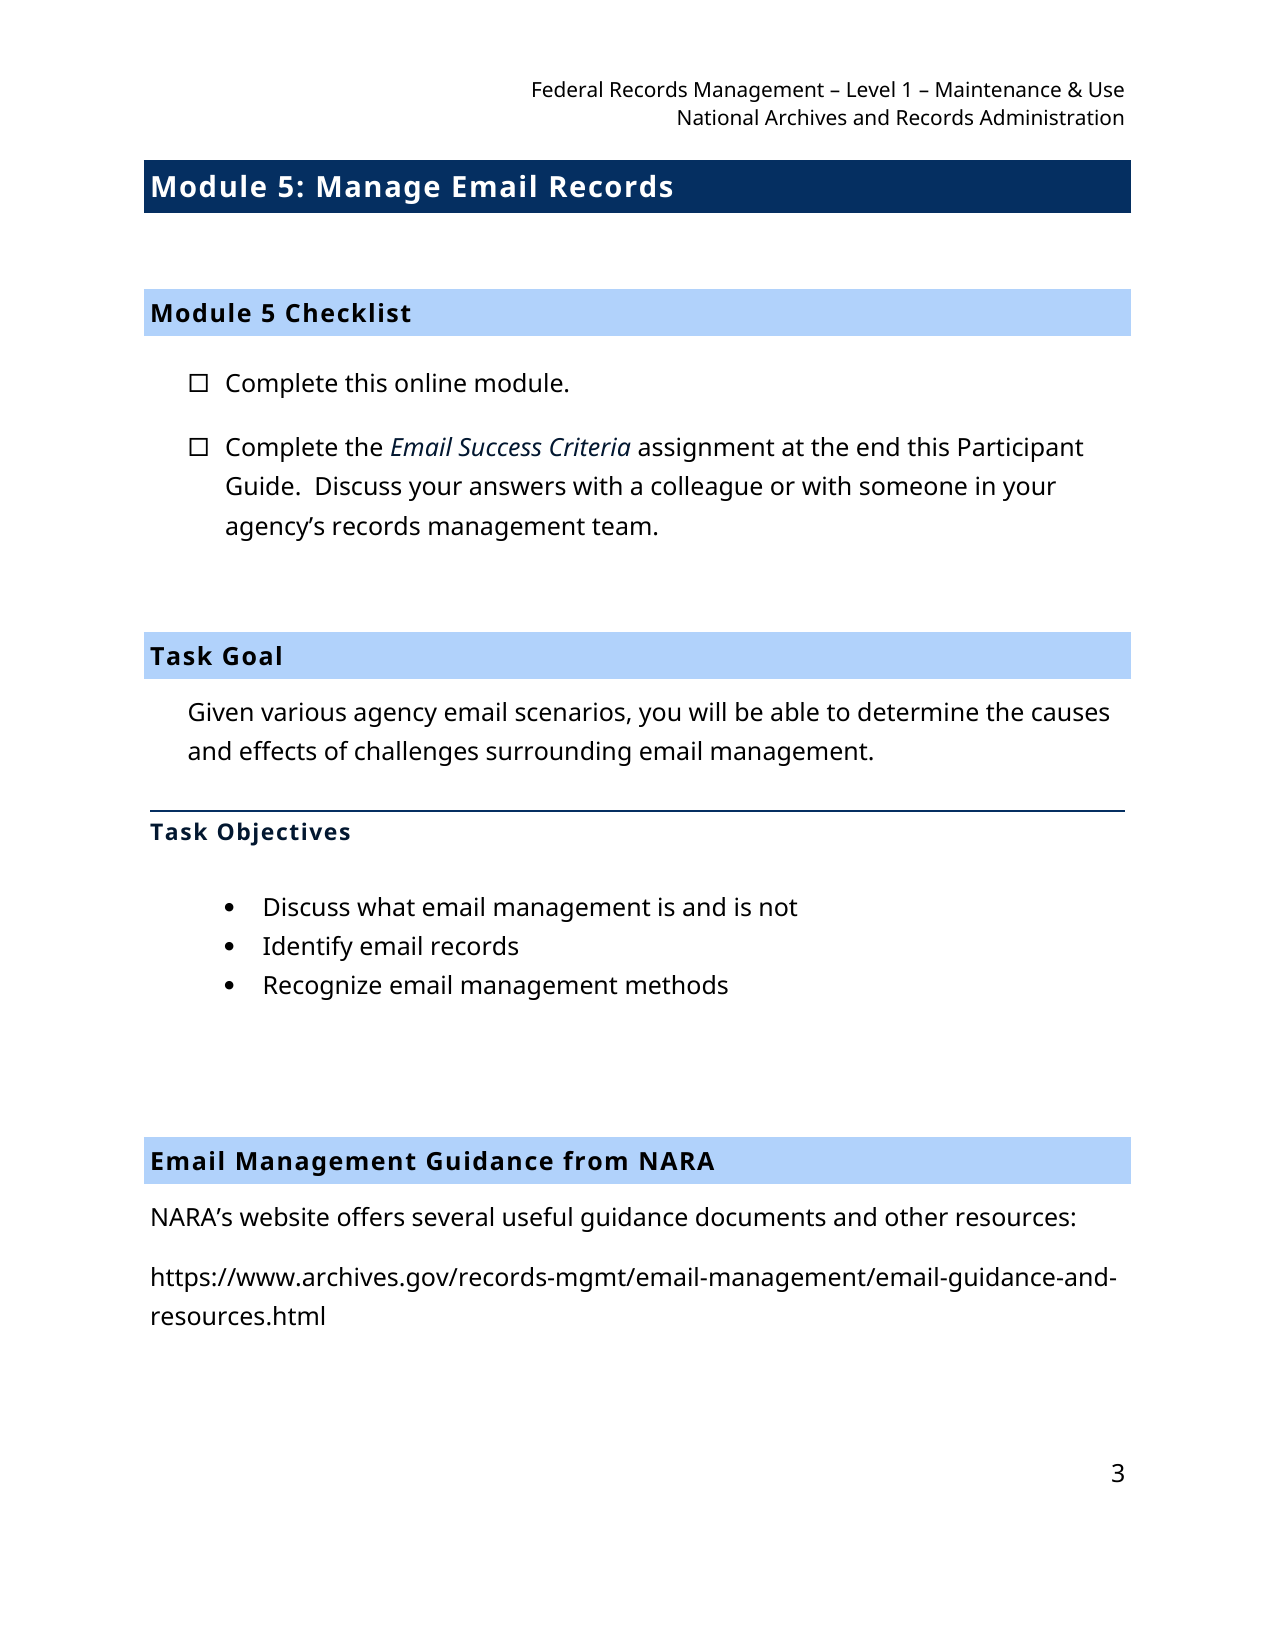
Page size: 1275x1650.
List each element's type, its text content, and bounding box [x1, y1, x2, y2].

subtitle Module 5: Manage Email Records [150, 167, 1125, 206]
subtitle Task Goal [150, 639, 1125, 673]
text https://www.archives.gov/records-mgmt/email-management/email-guidance-and-resources.html [150, 1259, 1125, 1333]
text NARA’s website offers several useful guidance documents and other resources: [150, 1199, 1125, 1233]
subtitle Email Management Guidance from NARA [150, 1144, 1125, 1178]
list Complete the Email Success Criteria assignment at the end this Participant Guide. Discuss your answers with a colleague or with someone in your agency’s records management team. [187, 430, 1125, 542]
list Recognize email management methods [225, 968, 1125, 1002]
list Discuss what email management is and is not [225, 889, 1125, 923]
subtitle Module 5 Checklist [150, 295, 1125, 329]
subtitle Task Objectives [150, 812, 1125, 847]
list Complete this online module. [187, 366, 1125, 400]
list Given various agency email scenarios, you will be able to determine the causes and effects of challenges surrounding email management. [187, 694, 1125, 768]
list Identify email records [225, 928, 1125, 963]
